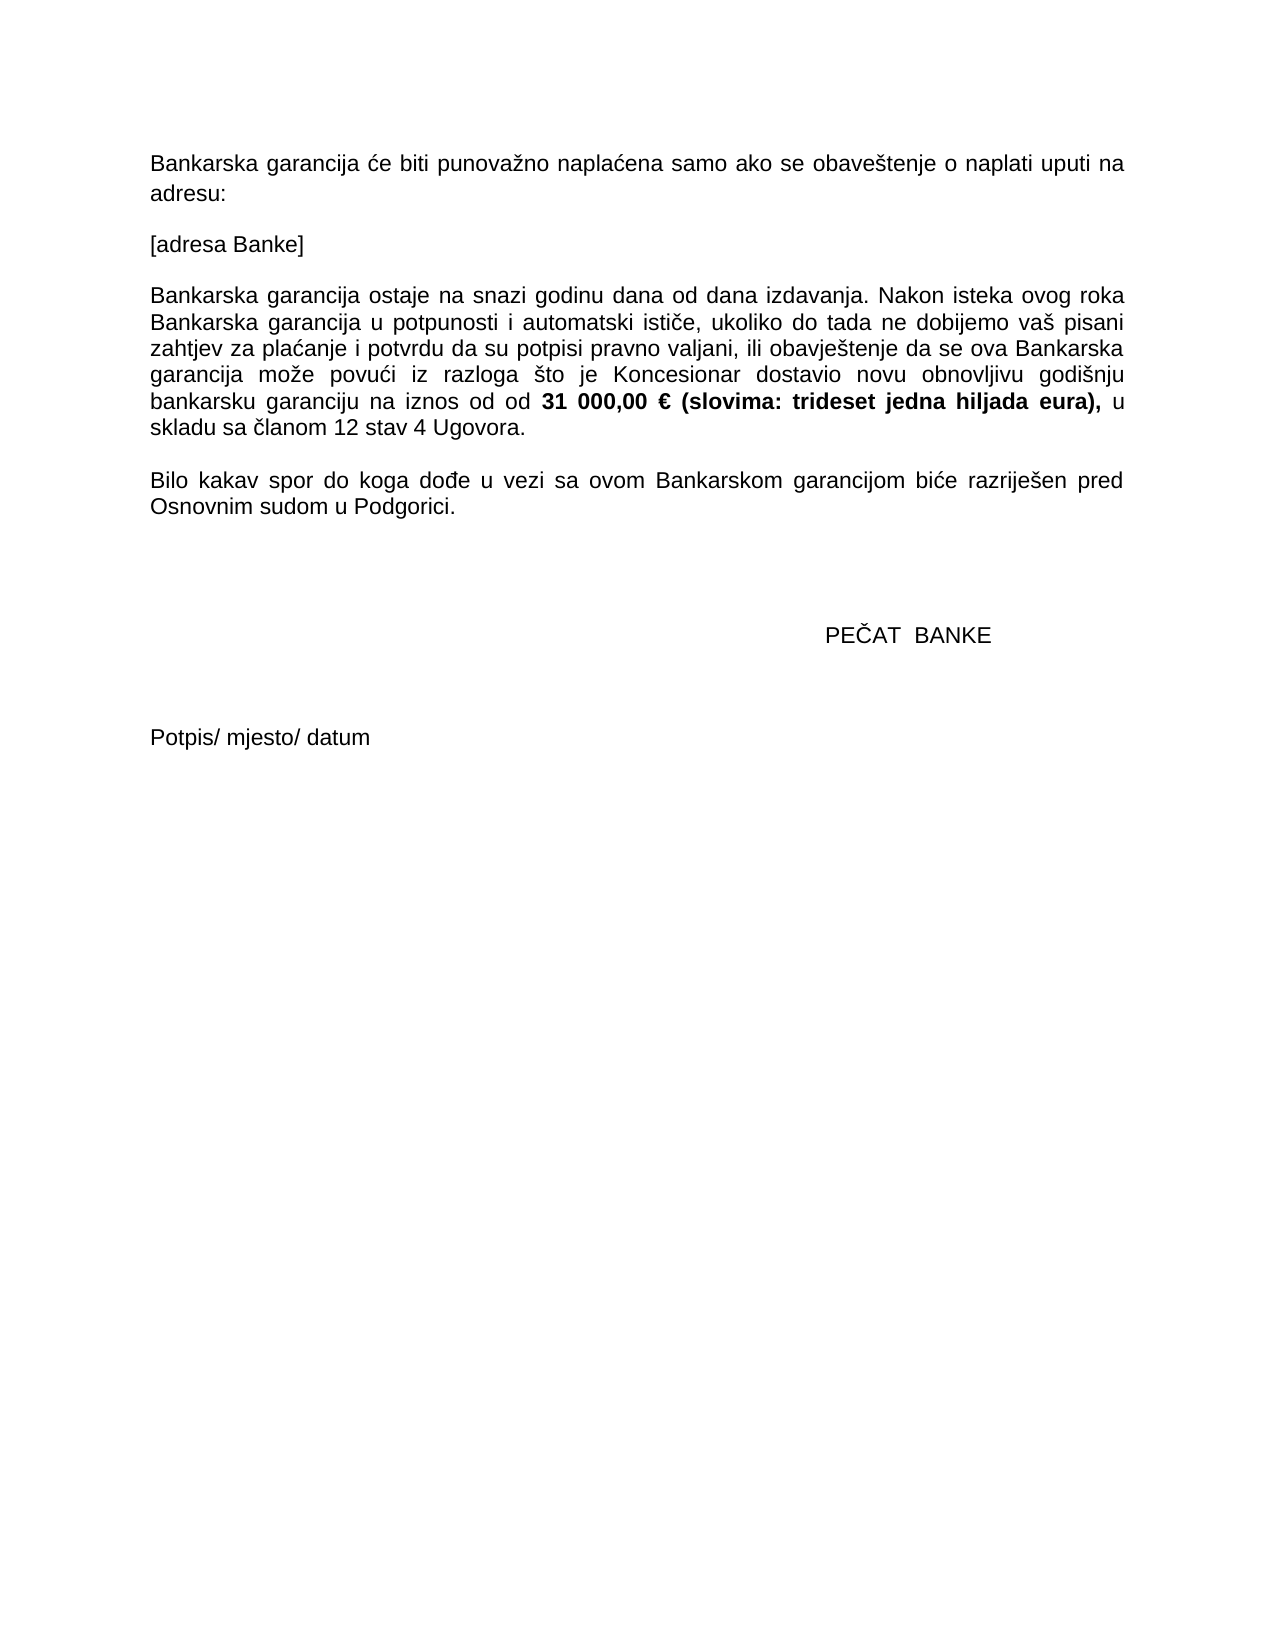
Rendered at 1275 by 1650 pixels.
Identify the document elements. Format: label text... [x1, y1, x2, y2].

text Bilo kakav spor do koga dođe u vezi sa ovom Bankarskom garancijom biće razriješen pred Osnovnim sudom u Podgorici. [150, 467, 1125, 519]
text Bankarska garancija će biti punovažno naplaćena samo ako se obaveštenje o naplati uputi na adresu: [150, 150, 1125, 207]
text Bankarska garancija ostaje na snazi godinu dana od dana izdavanja. Nakon isteka ovog roka Bankarska garancija u potpunosti i automatski ističe, ukoliko do tada ne dobijemo vaš pisani zahtjev za plaćanje i potvrdu da su potpisi pravno valjani, ili obavještenje da se ova Bankarska garancija može povući iz razloga što je Koncesionar dostavio novu obnovljivu godišnju bankarsku garanciju na iznos od od 31 000,00 € (slovima: trideset jedna hiljada eura), u skladu sa članom 12 stav 4 Ugovora. [150, 282, 1125, 440]
text [adresa Banke] [150, 231, 1125, 258]
text Potpis/ mjesto/ datum [150, 724, 1125, 750]
text PEČAT BANKE [150, 622, 1125, 648]
